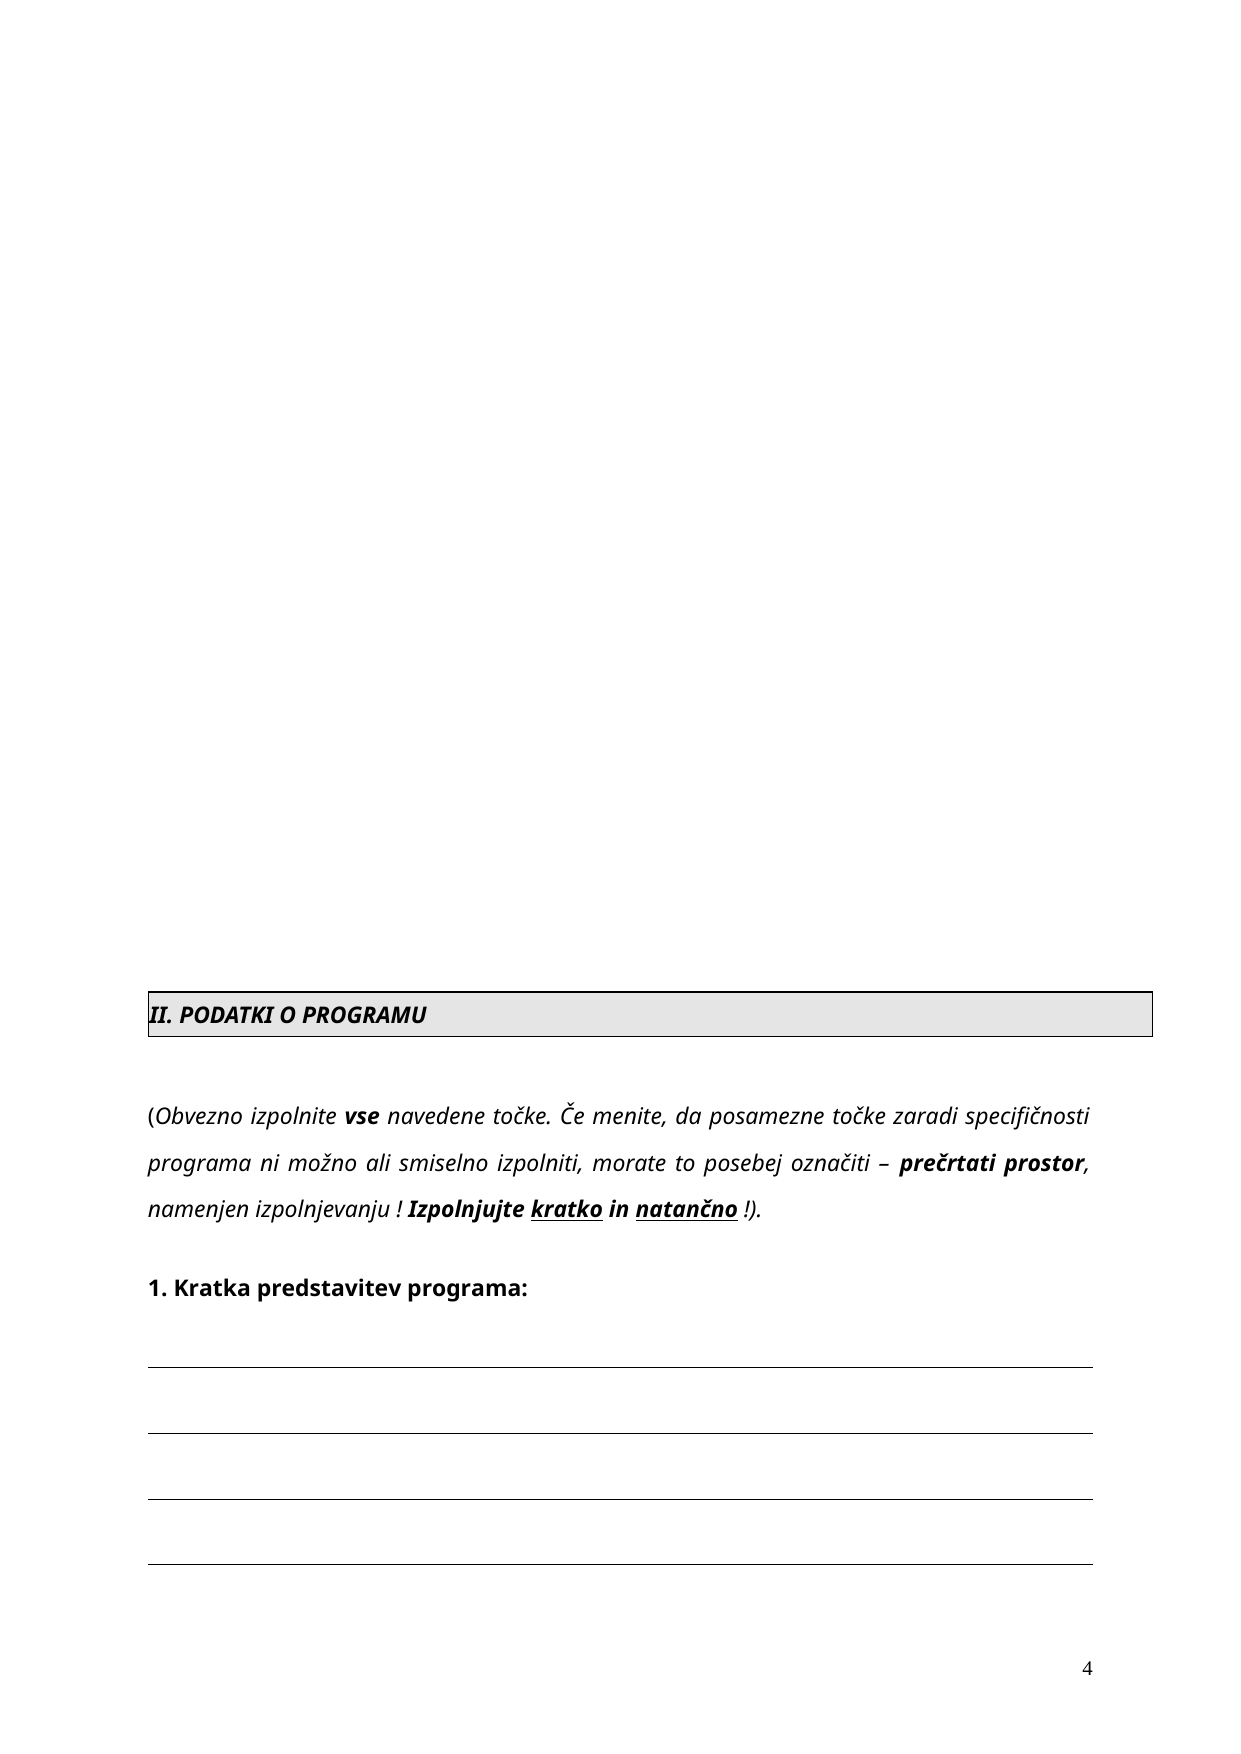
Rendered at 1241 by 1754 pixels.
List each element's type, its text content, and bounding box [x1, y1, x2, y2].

text 1. Kratka predstavitev programa: [148, 1272, 1093, 1303]
table_header II. PODATKI O PROGRAMU [149, 993, 1152, 1036]
text (Obvezno izpolnite vse navedene točke. Če menite, da posamezne točke zaradi specifičnosti programa ni možno ali smiselno izpolniti, morate to posebej označiti – prečrtati prostor, namenjen izpolnjevanju ! Izpolnjujte kratko in natančno !). [148, 1100, 1093, 1225]
